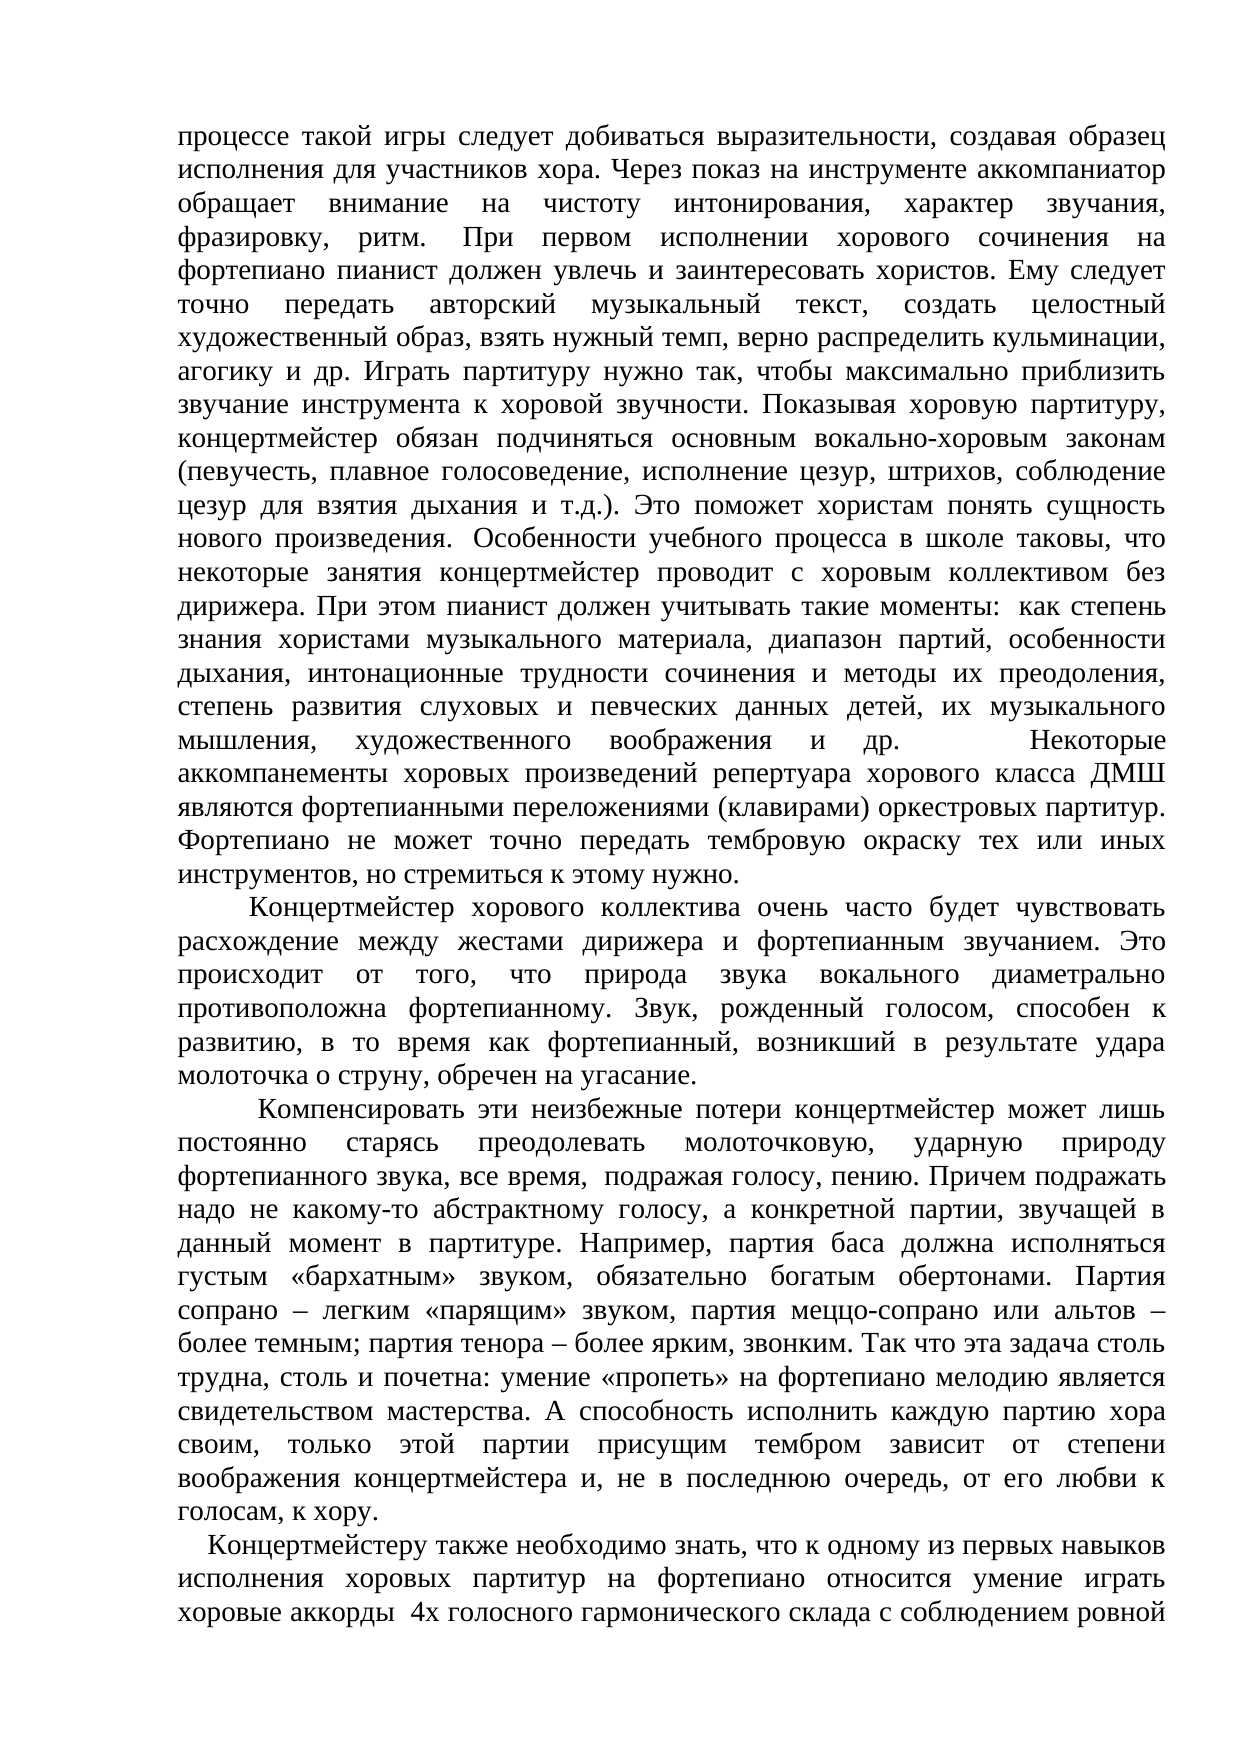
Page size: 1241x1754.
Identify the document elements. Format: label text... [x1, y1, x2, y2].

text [177, 1527, 1167, 1627]
text Компенсировать эти неизбежные потери концертмейстер может лишь постоянно старясь преодолевать молоточковую, ударную природу фортепианного звука, все время, подражая голосу, пению. Причем подражать надо не какому-то абстрактному голосу, а конкретной партии, звучащей в данный момент в партитуре. Например, партия баса должна исполняться густым «бархатным» звуком, обязательно богатым обертонами. Партия сопрано – легким «парящим» звуком, партия меццо-сопрано или альтов – более темным; партия тенора – более ярким, звонким. Так что эта задача столь трудна, столь и почетна: умение «пропеть» на фортепиано мелодию является свидетельством мастерства. А способность исполнить каждую партию хора своим, только этой партии присущим тембром зависит от степени воображения концертмейстера и, не в последнюю очередь, от его любви к голосам, к хору. [177, 1091, 1167, 1527]
text Концертмейстер хорового коллектива очень часто будет чувствовать расхождение между жестами дирижера и фортепианным звучанием. Это происходит от того, что природа звука вокального диаметрально противоположна фортепианному. Звук, рожденный голосом, способен к развитию, в то время как фортепианный, возникший в результате удара молоточка о струну, обречен на угасание. [177, 889, 1167, 1091]
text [177, 118, 1167, 889]
